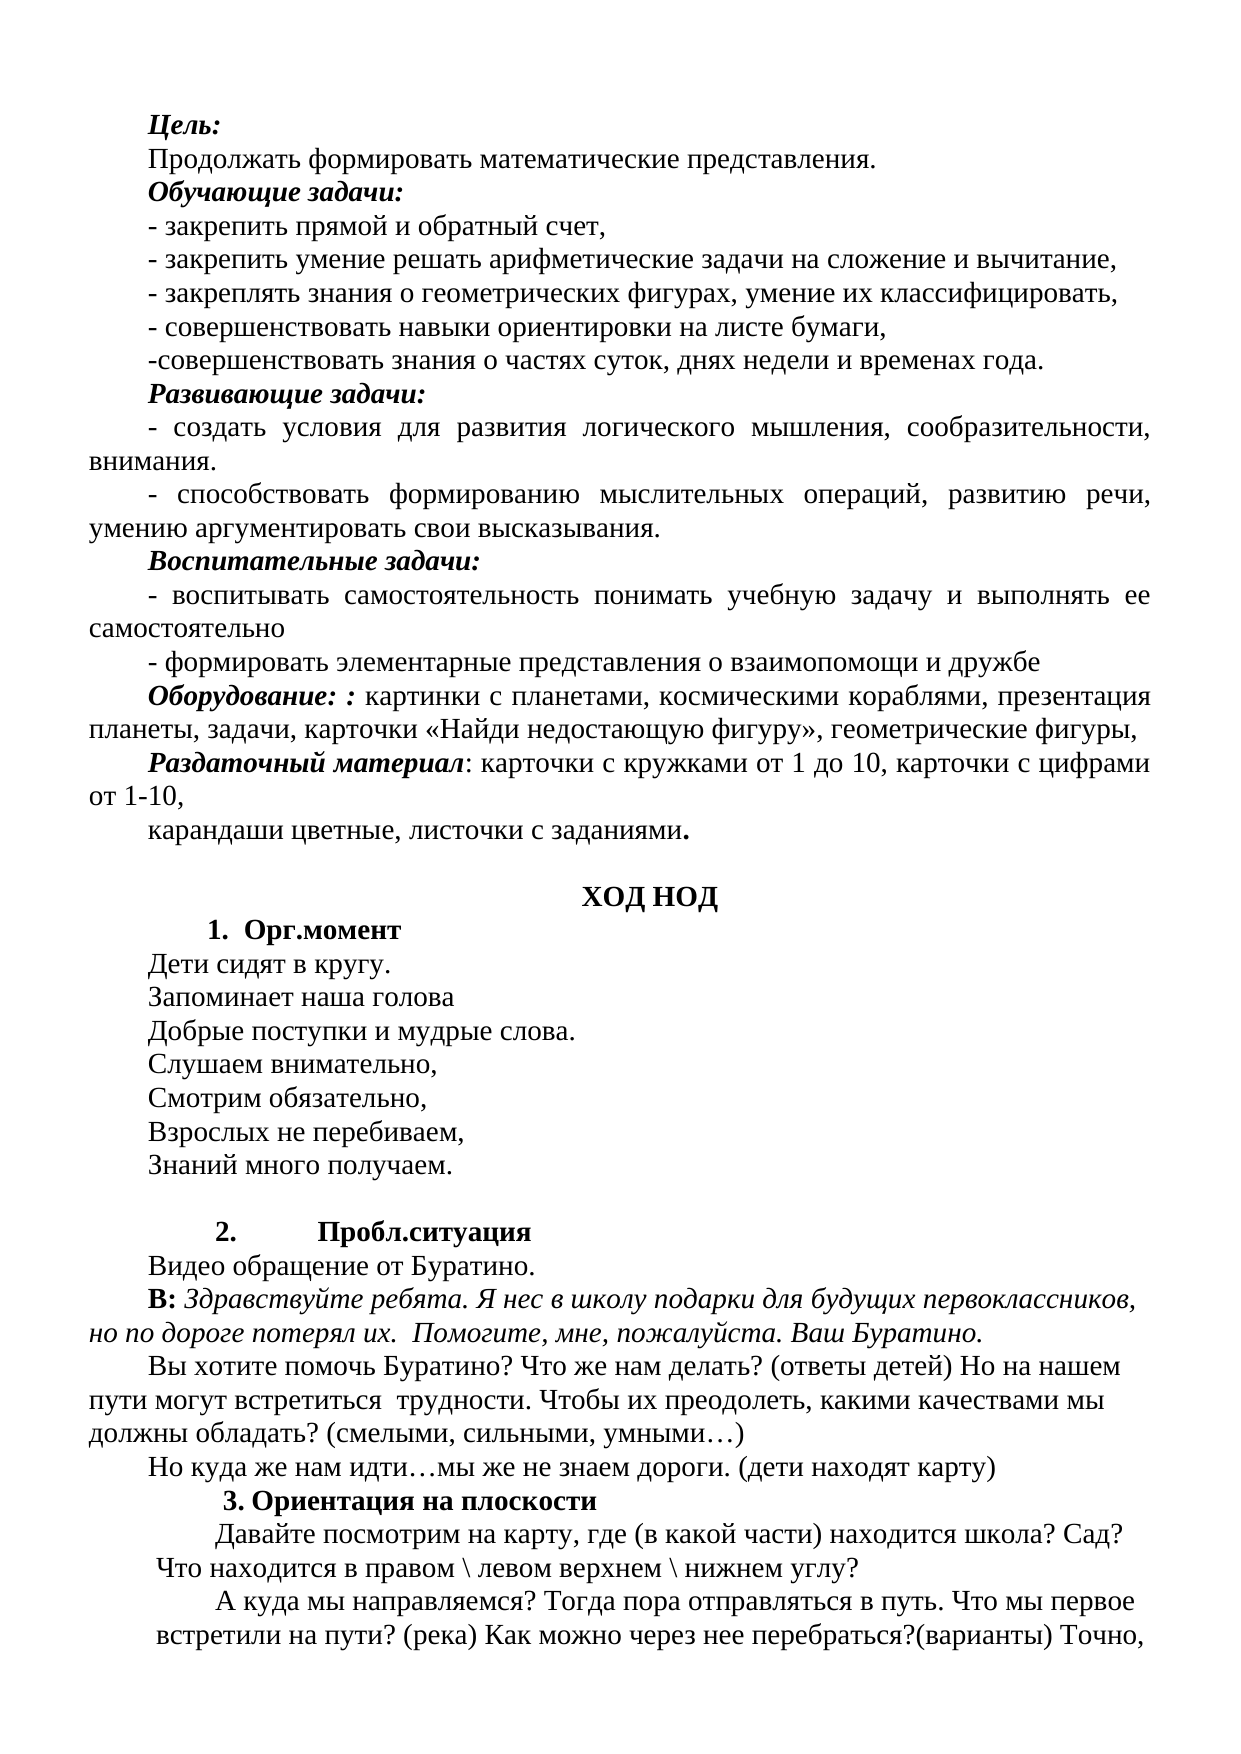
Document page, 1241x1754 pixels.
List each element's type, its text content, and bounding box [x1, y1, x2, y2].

text Дети сидят в кругу. [89, 946, 1152, 979]
text карандаши цветные, листочки с заданиями. [89, 812, 1152, 845]
text - формировать элементарные представления о взаимопомощи и дружбе [89, 644, 1152, 678]
text Взрослых не перебиваем, [89, 1114, 1152, 1147]
text Развивающие задачи: [89, 376, 1152, 409]
list Орг.момент [89, 912, 1152, 946]
text - закреплять знания о геометрических фигурах, умение их классифицировать, [89, 275, 1152, 309]
text Цель: [89, 107, 1152, 141]
text - способствовать формированию мыслительных операций, развитию речи, умению аргументировать свои высказывания. [89, 476, 1152, 543]
text Обучающие задачи: [89, 174, 1152, 208]
text Но куда же нам идти…мы же не знаем дороги. (дети находят карту) [89, 1449, 1152, 1483]
text Знаний много получаем. [89, 1147, 1152, 1181]
text Продолжать формировать математические представления. [89, 141, 1152, 174]
text Смотрим обязательно, [89, 1080, 1152, 1114]
text Запоминает наша голова [89, 979, 1152, 1013]
text - закрепить прямой и обратный счет, [89, 208, 1152, 242]
text Воспитательные задачи: [89, 543, 1152, 577]
text - закрепить умение решать арифметические задачи на сложение и вычитание, [89, 242, 1152, 275]
text ХОД НОД [89, 879, 1152, 912]
text - создать условия для развития логического мышления, сообразительности, внимания. [89, 409, 1152, 476]
text Оборудование: : картинки с планетами, космическими кораблями, презентация планеты, задачи, карточки «Найди недостающую фигуру», геометрические фигуры, [89, 678, 1152, 745]
list Ориентация на плоскости [164, 1483, 1152, 1516]
text - совершенствовать навыки ориентировки на листе бумаги, [89, 309, 1152, 342]
text -совершенствовать знания о частях суток, днях недели и временах года. [89, 342, 1152, 376]
text Давайте посмотрим на карту, где (в какой части) находится школа? Сад? Что находится в правом \ левом верхнем \ нижнем углу? [156, 1516, 1152, 1583]
text Слушаем внимательно, [89, 1047, 1152, 1080]
text В: Здравствуйте ребята. Я нес в школу подарки для будущих первоклассников, но по дороге потерял их. Помогите, мне, пожалуйста. Ваш Буратино. [89, 1281, 1152, 1348]
text Раздаточный материал: карточки с кружками от 1 до 10, карточки с цифрами от 1-10, [89, 745, 1152, 812]
text - воспитывать самостоятельность понимать учебную задачу и выполнять ее самостоятельно [89, 577, 1152, 644]
text Видео обращение от Буратино. [89, 1248, 1152, 1281]
list Пробл.ситуация [164, 1214, 1152, 1248]
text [156, 1583, 1152, 1650]
text Добрые поступки и мудрые слова. [89, 1013, 1152, 1047]
text Вы хотите помочь Буратино? Что же нам делать? (ответы детей) Но на нашем пути могут встретиться трудности. Чтобы их преодолеть, какими качествами мы должны обладать? (смелыми, сильными, умными…) [89, 1348, 1152, 1449]
